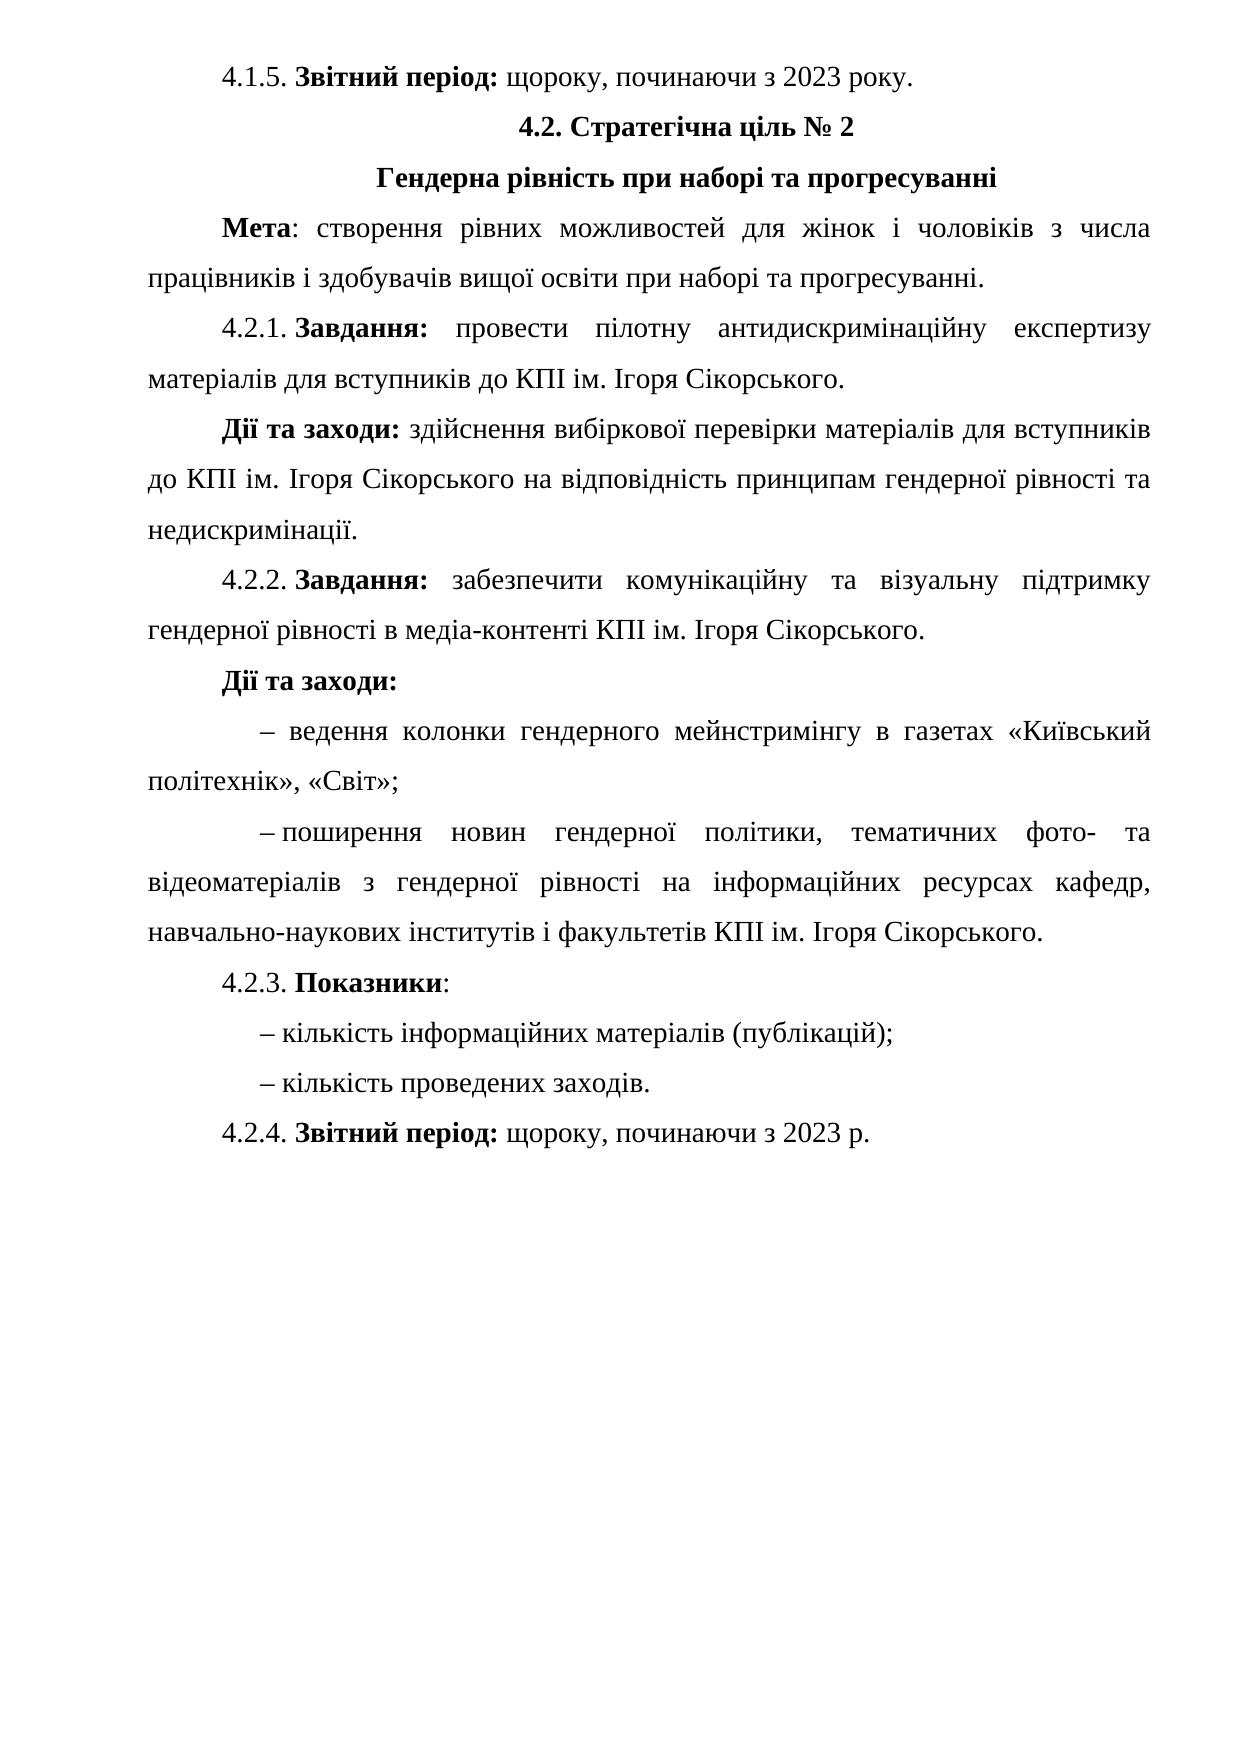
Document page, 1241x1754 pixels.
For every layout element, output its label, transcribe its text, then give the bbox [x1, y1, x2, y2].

text – поширення новин гендерної політики, тематичних фото- та відеоматеріалів з гендерної рівності на інформаційних ресурсах кафедр, навчально-наукових інститутів і факультетів КПІ ім. Ігоря Сікорського. [148, 814, 1152, 948]
text 4.2.4. Звітний період: щороку, починаючи з 2023 р. [148, 1116, 1152, 1149]
text – ведення колонки гендерного мейнстримінгу в газетах «Київський політехнік», «Світ»; [148, 713, 1152, 797]
text – кількість інформаційних матеріалів (публікацій); [148, 1015, 1152, 1048]
text Дії та заходи: [148, 663, 1152, 696]
text Мета: створення рівних можливостей для жінок і чоловіків з числа працівників і здобувачів вищої освіти при наборі та прогресуванні. [148, 210, 1152, 294]
text – кількість проведених заходів. [148, 1065, 1152, 1099]
text 4.1.5. Звітний період: щороку, починаючи з 2023 року. [148, 59, 1152, 93]
text 4.2.1. Завдання: провести пілотну антидискримінаційну експертизу матеріалів для вступників до КПІ ім. Ігоря Сікорського. [148, 311, 1152, 394]
text Гендерна рівність при наборі та прогресуванні [148, 160, 1152, 193]
text 4.2.3. Показники: [148, 965, 1152, 998]
list Дії та заходи: здійснення вибіркової перевірки матеріалів для вступників до КПІ ім. Ігоря Сікорського на відповідність принципам гендерної рівності та недискримінації. [148, 411, 1152, 545]
list 4.2.2. Завдання: забезпечити комунікаційну та візуальну підтримку гендерної рівності в медіа-контенті КПІ ім. Ігоря Сікорського. [148, 562, 1152, 646]
text 4.2. Стратегічна ціль № 2 [148, 109, 1152, 143]
